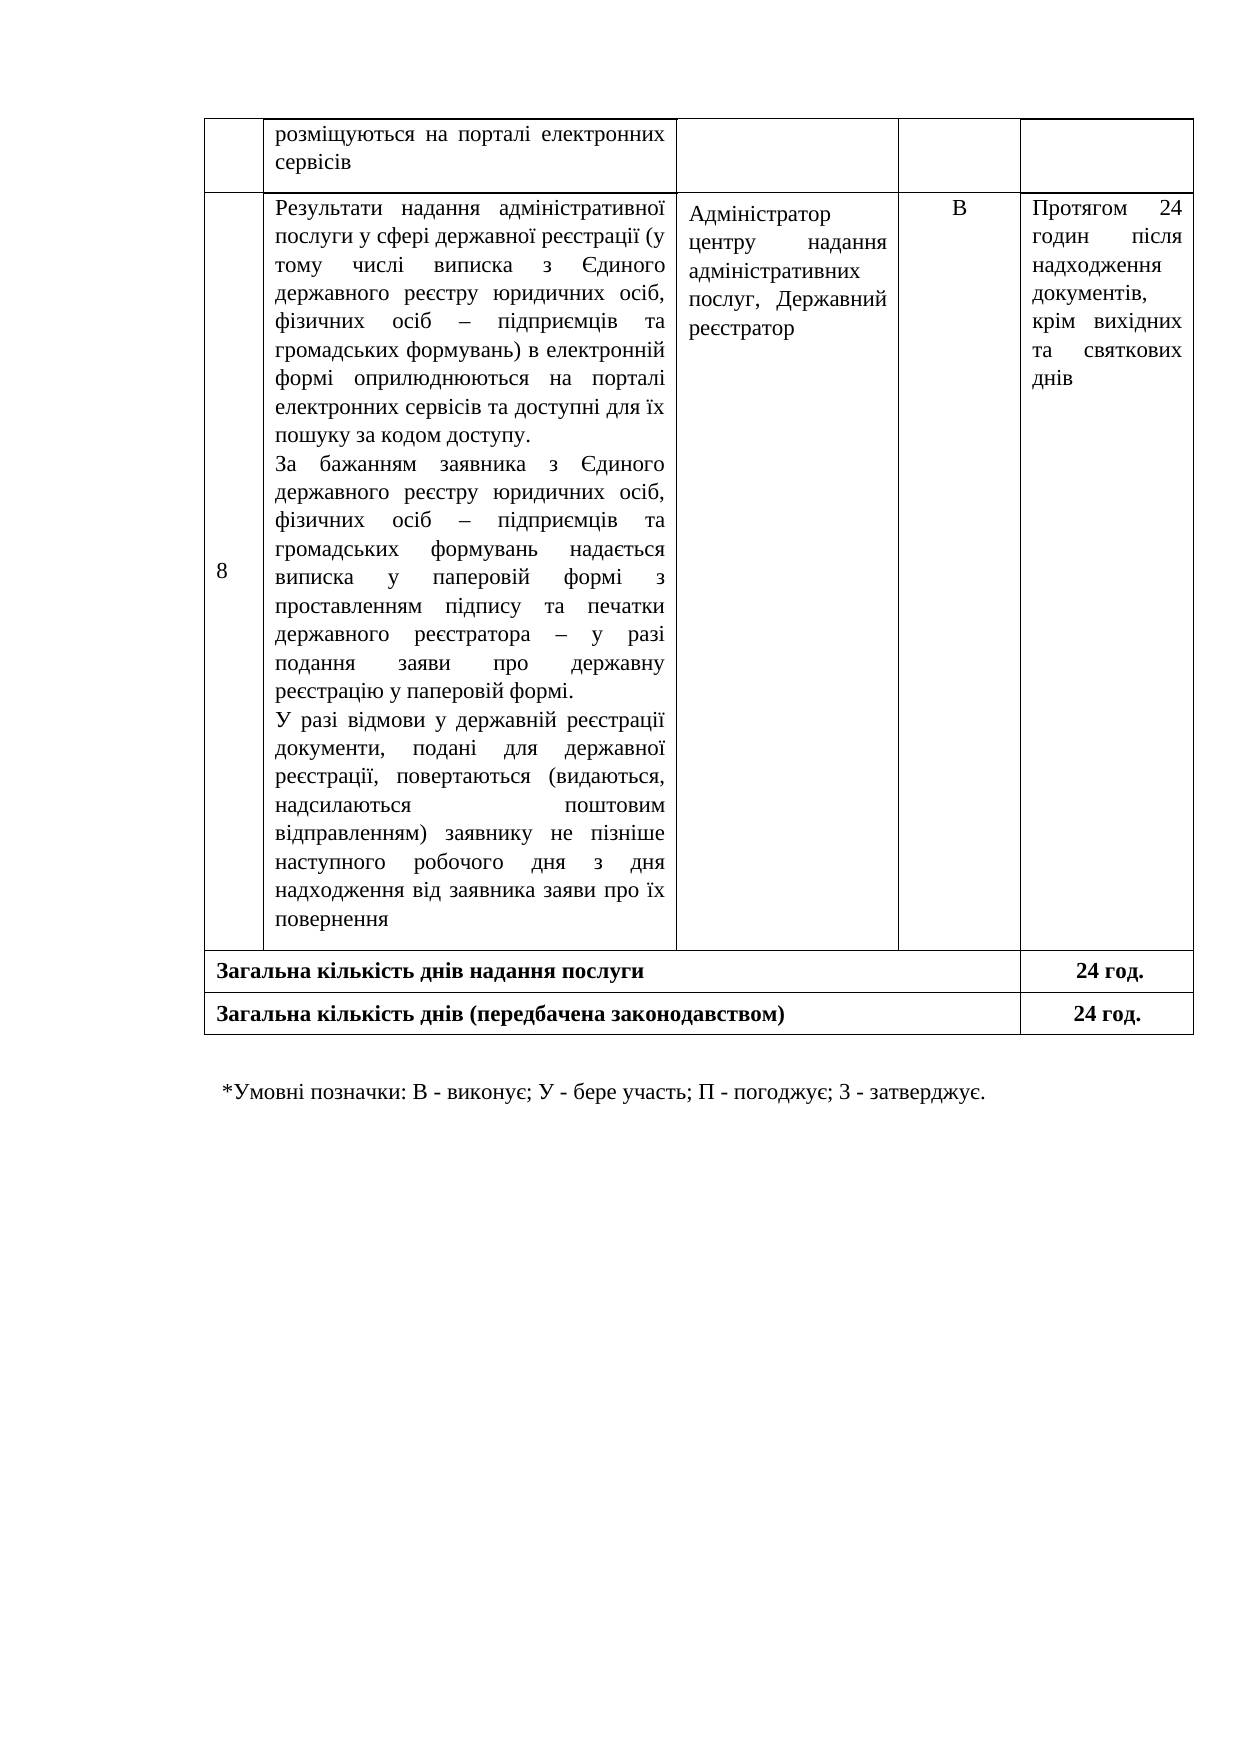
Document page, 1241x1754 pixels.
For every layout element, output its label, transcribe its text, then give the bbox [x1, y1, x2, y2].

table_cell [1021, 120, 1193, 192]
table_cell 24 год. [1021, 993, 1193, 1034]
table_cell Адміністратор центру надання адміністративних послуг, Державний реєстратор [677, 193, 898, 950]
table_cell 24 год. [1021, 951, 1193, 992]
table_cell 7 [205, 119, 263, 192]
table_cell Загальна кількість днів (передбачена законодавством) [205, 993, 1020, 1034]
table_cell Результати надання адміністративної послуги у сфері державної реєстрації (у тому числі виписка з Єдиного державного реєстру юридичних осіб, фізичних осіб – підприємців та громадських формувань) в електронній формі оприлюднюються на порталі електронних сервісів та доступні для їх пошуку за кодом доступу. За бажанням заявника з Єдиного державного реєстру юридичних осіб, фізичних осіб – підприємців та громадських формувань надається виписка у паперовій формі з проставленням підпису та печатки державного реєстратора – у разі подання заяви про державну реєстрацію у паперовій формі. У разі відмови у державній реєстрації документи, подані для державної реєстрації, повертаються (видаються, надсилаються поштовим відправленням) заявнику не пізніше наступного робочого дня з дня надходження від заявника заяви про їх повернення [264, 194, 676, 950]
table_cell 8 [205, 193, 263, 950]
table_cell Загальна кількість днів надання послуги [205, 951, 1020, 992]
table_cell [677, 119, 898, 192]
text *Умовні позначки: В - виконує; У - бере участь; П - погоджує; 3 - затверджує. [222, 1078, 1152, 1105]
table_cell Протягом 24 годин після надходження документів, крім вихідних та святкових днів [1021, 194, 1193, 950]
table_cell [264, 120, 676, 192]
table_cell В [899, 193, 1020, 950]
table_cell В [899, 119, 1020, 192]
